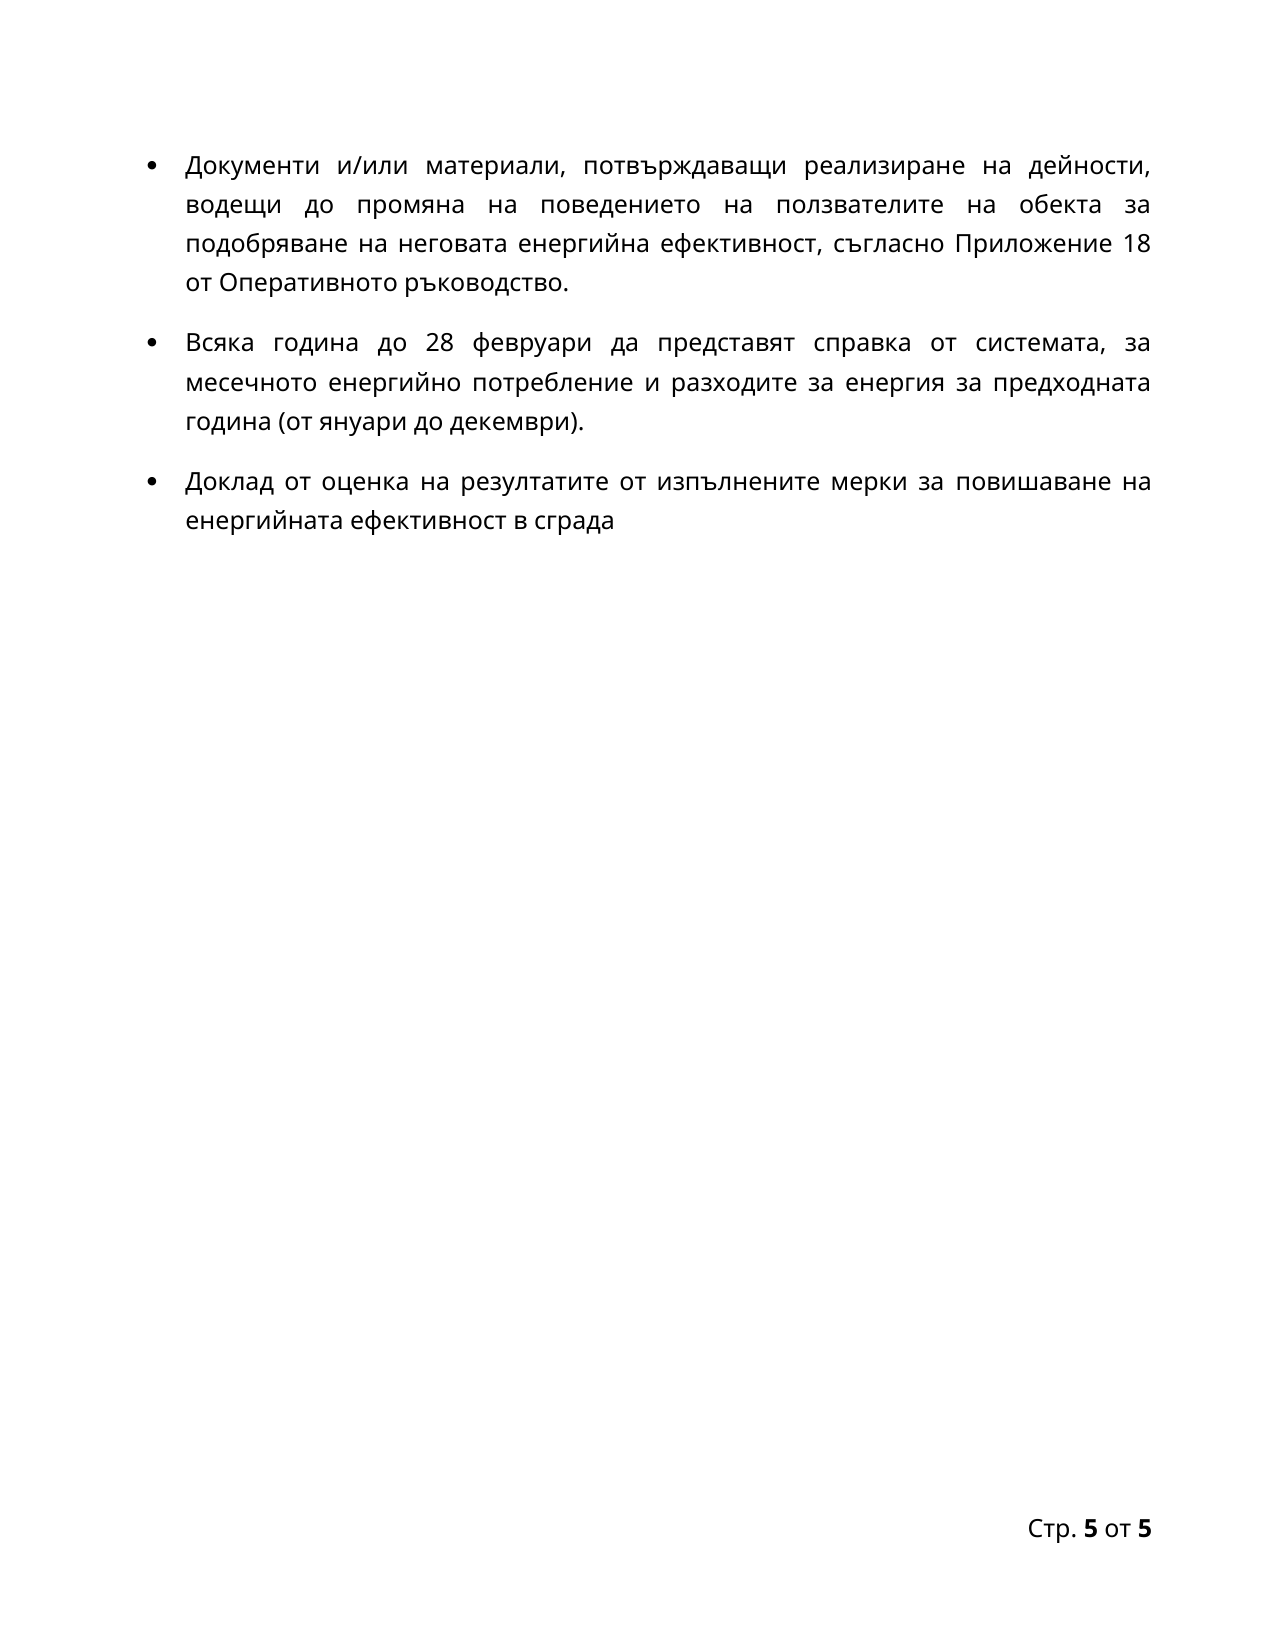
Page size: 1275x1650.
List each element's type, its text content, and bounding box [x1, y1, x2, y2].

list Доклад от оценка на резултатите от изпълнените мерки за повишаване на енергийната ефективност в сграда [148, 463, 1152, 537]
list Документи и/или материали, потвърждаващи реализиране на дейности, водещи до промяна на поведението на ползвателите на обекта за подобряване на неговата енергийна ефективност, съгласно Приложение 18 от Оперативното ръководство. [148, 148, 1152, 299]
list Всяка година до 28 февруари да представят справка от системата, за месечното енергийно потребление и разходите за енергия за предходната година (от януари до декември). [148, 325, 1152, 437]
